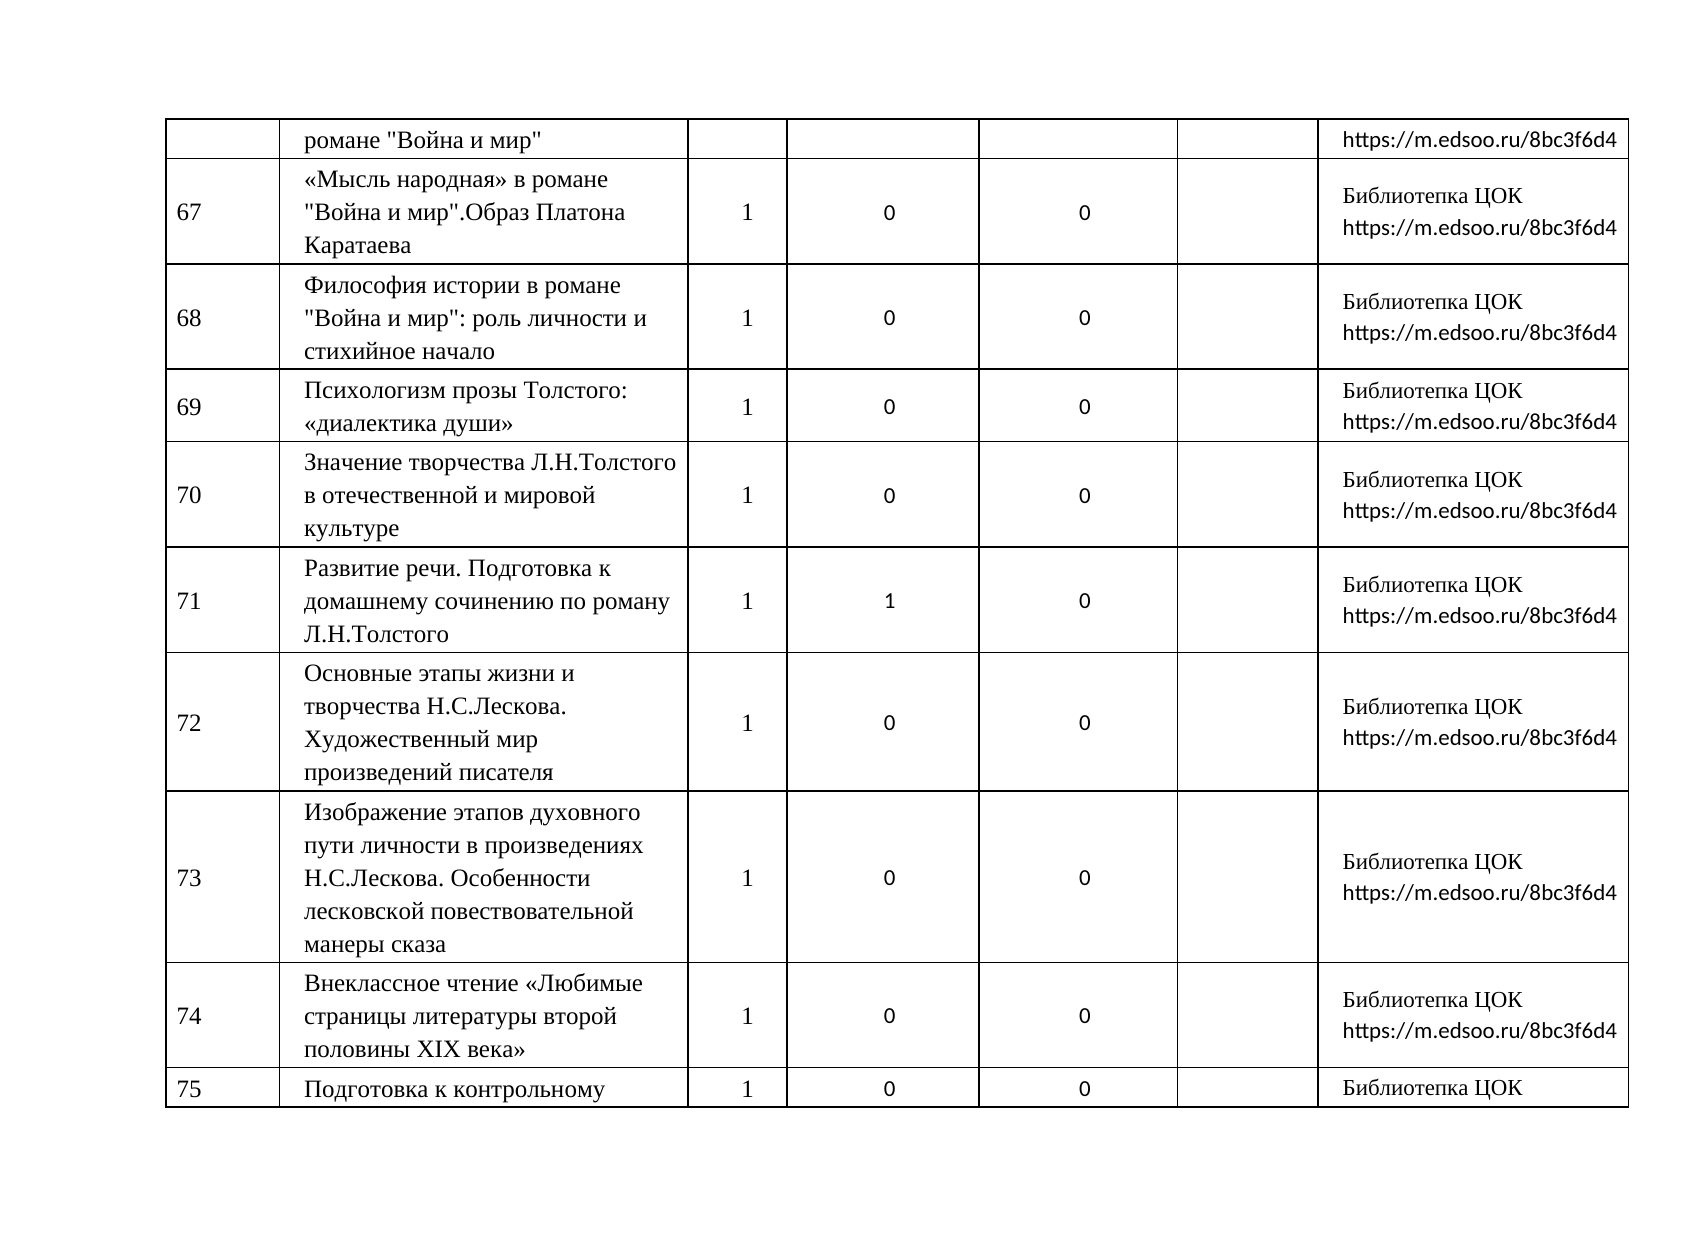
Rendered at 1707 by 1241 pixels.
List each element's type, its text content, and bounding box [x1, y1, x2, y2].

table_cell [1178, 792, 1317, 961]
table_cell 72 [167, 653, 279, 790]
table_cell Библиотепка ЦОК https://m.edsoo.ru/8bc3f6d4 [1319, 265, 1628, 368]
table_cell 68 [167, 265, 279, 368]
table_cell 0 [788, 963, 978, 1067]
table_cell 0 [788, 653, 978, 790]
table_cell 66 [167, 120, 279, 157]
table_cell 0 [980, 792, 1177, 961]
table_cell Библиотепка ЦОК https://m.edsoo.ru/8bc3f6d4 [1319, 792, 1628, 961]
table_cell 0 [980, 963, 1177, 1067]
table_cell Библиотепка ЦОК https://m.edsoo.ru/8bc3f6d4 [1319, 442, 1628, 546]
table_cell 0 [980, 120, 1177, 157]
table_cell [1178, 159, 1317, 263]
table_cell Библиотепка ЦОК https://m.edsoo.ru/8bc3f6d4 [1319, 653, 1628, 790]
table_cell Изображение этапов духовного пути личности в произведениях Н.С.Лескова. Особенности лесковской повествовательной манеры сказа [280, 792, 687, 961]
table_cell 0 [980, 370, 1177, 441]
table_cell Значение творчества Л.Н.Толстого в отечественной и мировой культуре [280, 442, 687, 546]
table_cell 1 [689, 1068, 786, 1106]
table_cell 1 [689, 548, 786, 652]
table_cell 67 [167, 159, 279, 263]
table_cell 0 [980, 159, 1177, 263]
table_cell 71 [167, 548, 279, 652]
table_cell [1178, 548, 1317, 652]
table_cell 0 [788, 442, 978, 546]
table_cell Библиотепка ЦОК https://m.edsoo.ru/8bc3f6d4 [1319, 548, 1628, 652]
table_cell 0 [788, 120, 978, 157]
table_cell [280, 1068, 687, 1106]
table_cell [1178, 120, 1317, 157]
table_cell [1178, 265, 1317, 368]
table_cell 73 [167, 792, 279, 961]
table_cell [1178, 653, 1317, 790]
table_cell 0 [980, 1068, 1177, 1106]
table_cell 1 [689, 159, 786, 263]
table_cell 0 [788, 159, 978, 263]
table_cell 1 [689, 370, 786, 441]
table_cell [1178, 1068, 1317, 1106]
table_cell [1319, 963, 1628, 1067]
table_cell 1 [689, 120, 786, 157]
table_cell Библиотепка ЦОК https://m.edsoo.ru/8bc3f6d4 [1319, 370, 1628, 441]
table_cell 1 [788, 548, 978, 652]
table_cell 75 [167, 1068, 279, 1106]
table_cell 0 [788, 792, 978, 961]
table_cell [280, 120, 687, 157]
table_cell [1319, 120, 1628, 157]
table_cell 1 [689, 792, 786, 961]
table_cell 70 [167, 442, 279, 546]
table_cell [1178, 442, 1317, 546]
table_cell [1178, 370, 1317, 441]
table_cell «Мысль народная» в романе "Война и мир".Образ Платона Каратаева [280, 159, 687, 263]
table_cell 0 [788, 265, 978, 368]
table_cell Психологизм прозы Толстого: «диалектика души» [280, 370, 687, 441]
table_cell Внеклассное чтение «Любимые страницы литературы второй половины XIX века» [280, 963, 687, 1067]
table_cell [1319, 1068, 1628, 1106]
table_cell 1 [689, 653, 786, 790]
table_cell 1 [689, 963, 786, 1067]
table_cell Философия истории в романе "Война и мир": роль личности и стихийное начало [280, 265, 687, 368]
table_cell 0 [980, 442, 1177, 546]
table_cell 1 [689, 265, 786, 368]
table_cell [1319, 159, 1628, 263]
table_cell 0 [980, 548, 1177, 652]
table_cell 1 [689, 442, 786, 546]
table_cell 0 [980, 265, 1177, 368]
table_cell 74 [167, 963, 279, 1067]
table_cell 0 [980, 653, 1177, 790]
table_cell 0 [788, 370, 978, 441]
table_cell Основные этапы жизни и творчества Н.С.Лескова. Художественный мир произведений писателя [280, 653, 687, 790]
table_cell Развитие речи. Подготовка к домашнему сочинению по роману Л.Н.Толстого [280, 548, 687, 652]
table_cell [1178, 963, 1317, 1067]
table_cell 69 [167, 370, 279, 441]
table_cell 0 [788, 1068, 978, 1106]
